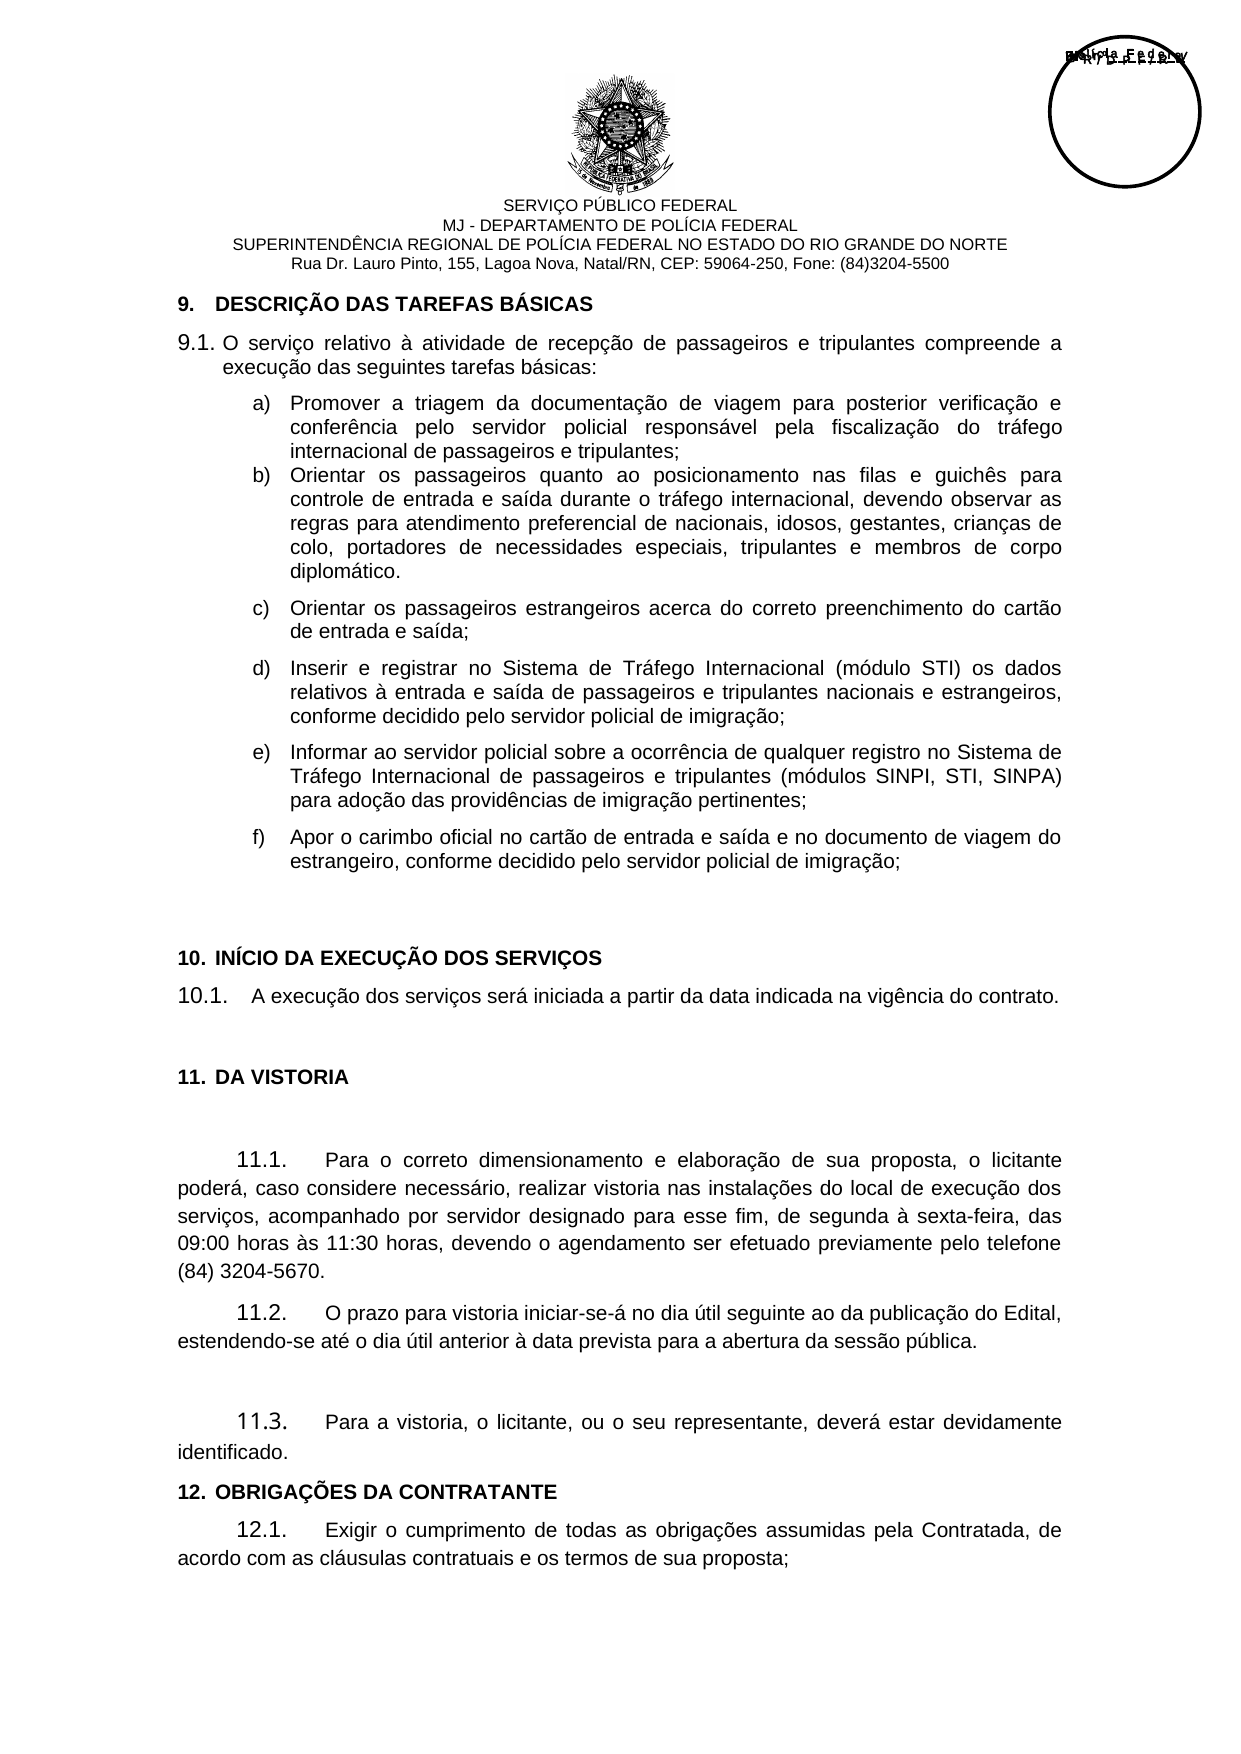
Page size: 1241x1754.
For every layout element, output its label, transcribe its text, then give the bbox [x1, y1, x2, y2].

list Para o correto dimensionamento e elaboração de sua proposta, o licitante poderá, caso considere necessário, realizar vistoria nas instalações do local de execução dos serviços, acompanhado por servidor designado para esse fim, de segunda à sexta-feira, das 09:00 horas às 11:30 horas, devendo o agendamento ser efetuado previamente pelo telefone (84) 3204-5670. [177, 1146, 1063, 1282]
list Para a vistoria, o licitante, ou o seu representante, deverá estar devidamente identificado. [177, 1405, 1063, 1464]
picture [565, 73, 675, 197]
list DESCRIÇÃO DAS TAREFAS BÁSICAS [177, 292, 1063, 316]
list O prazo para vistoria iniciar-se-á no dia útil seguinte ao da publicação do Edital, estendendo-se até o dia útil anterior à data prevista para a abertura da sessão pública. [177, 1298, 1063, 1352]
list Orientar os passageiros quanto ao posicionamento nas filas e guichês para controle de entrada e saída durante o tráfego internacional, devendo observar as regras para atendimento preferencial de nacionais, idosos, gestantes, crianças de colo, portadores de necessidades especiais, tripulantes e membros de corpo diplomático. [252, 463, 1063, 583]
list Inserir e registrar no Sistema de Tráfego Internacional (módulo STI) os dados relativos à entrada e saída de passageiros e tripulantes nacionais e estrangeiros, conforme decidido pelo servidor policial de imigração; [252, 656, 1063, 728]
list OBRIGAÇÕES DA CONTRATANTE [177, 1480, 1063, 1504]
list Apor o carimbo oficial no cartão de entrada e saída e no documento de viagem do estrangeiro, conforme decidido pelo servidor policial de imigração; [252, 824, 1063, 872]
list Promover a triagem da documentação de viagem para posterior verificação e conferência pelo servidor policial responsável pela fiscalização do tráfego internacional de passageiros e tripulantes; [252, 391, 1063, 463]
list Orientar os passageiros estrangeiros acerca do correto preenchimento do cartão de entrada e saída; [252, 595, 1063, 643]
list DA VISTORIA [177, 1064, 1063, 1088]
list O serviço relativo à atividade de recepção de passageiros e tripulantes compreende a execução das seguintes tarefas básicas: [177, 328, 1063, 379]
list INÍCIO DA EXECUÇÃO DOS SERVIÇOS [177, 945, 1063, 969]
list A execução dos serviços será iniciada a partir da data indicada na vigência do contrato. [177, 982, 1063, 1008]
list Exigir o cumprimento de todas as obrigações assumidas pela Contratada, de acordo com as cláusulas contratuais e os termos de sua proposta; [177, 1516, 1063, 1570]
list Informar ao servidor policial sobre a ocorrência de qualquer registro no Sistema de Tráfego Internacional de passageiros e tripulantes (módulos SINPI, STI, SINPA) para adoção das providências de imigração pertinentes; [252, 740, 1063, 812]
